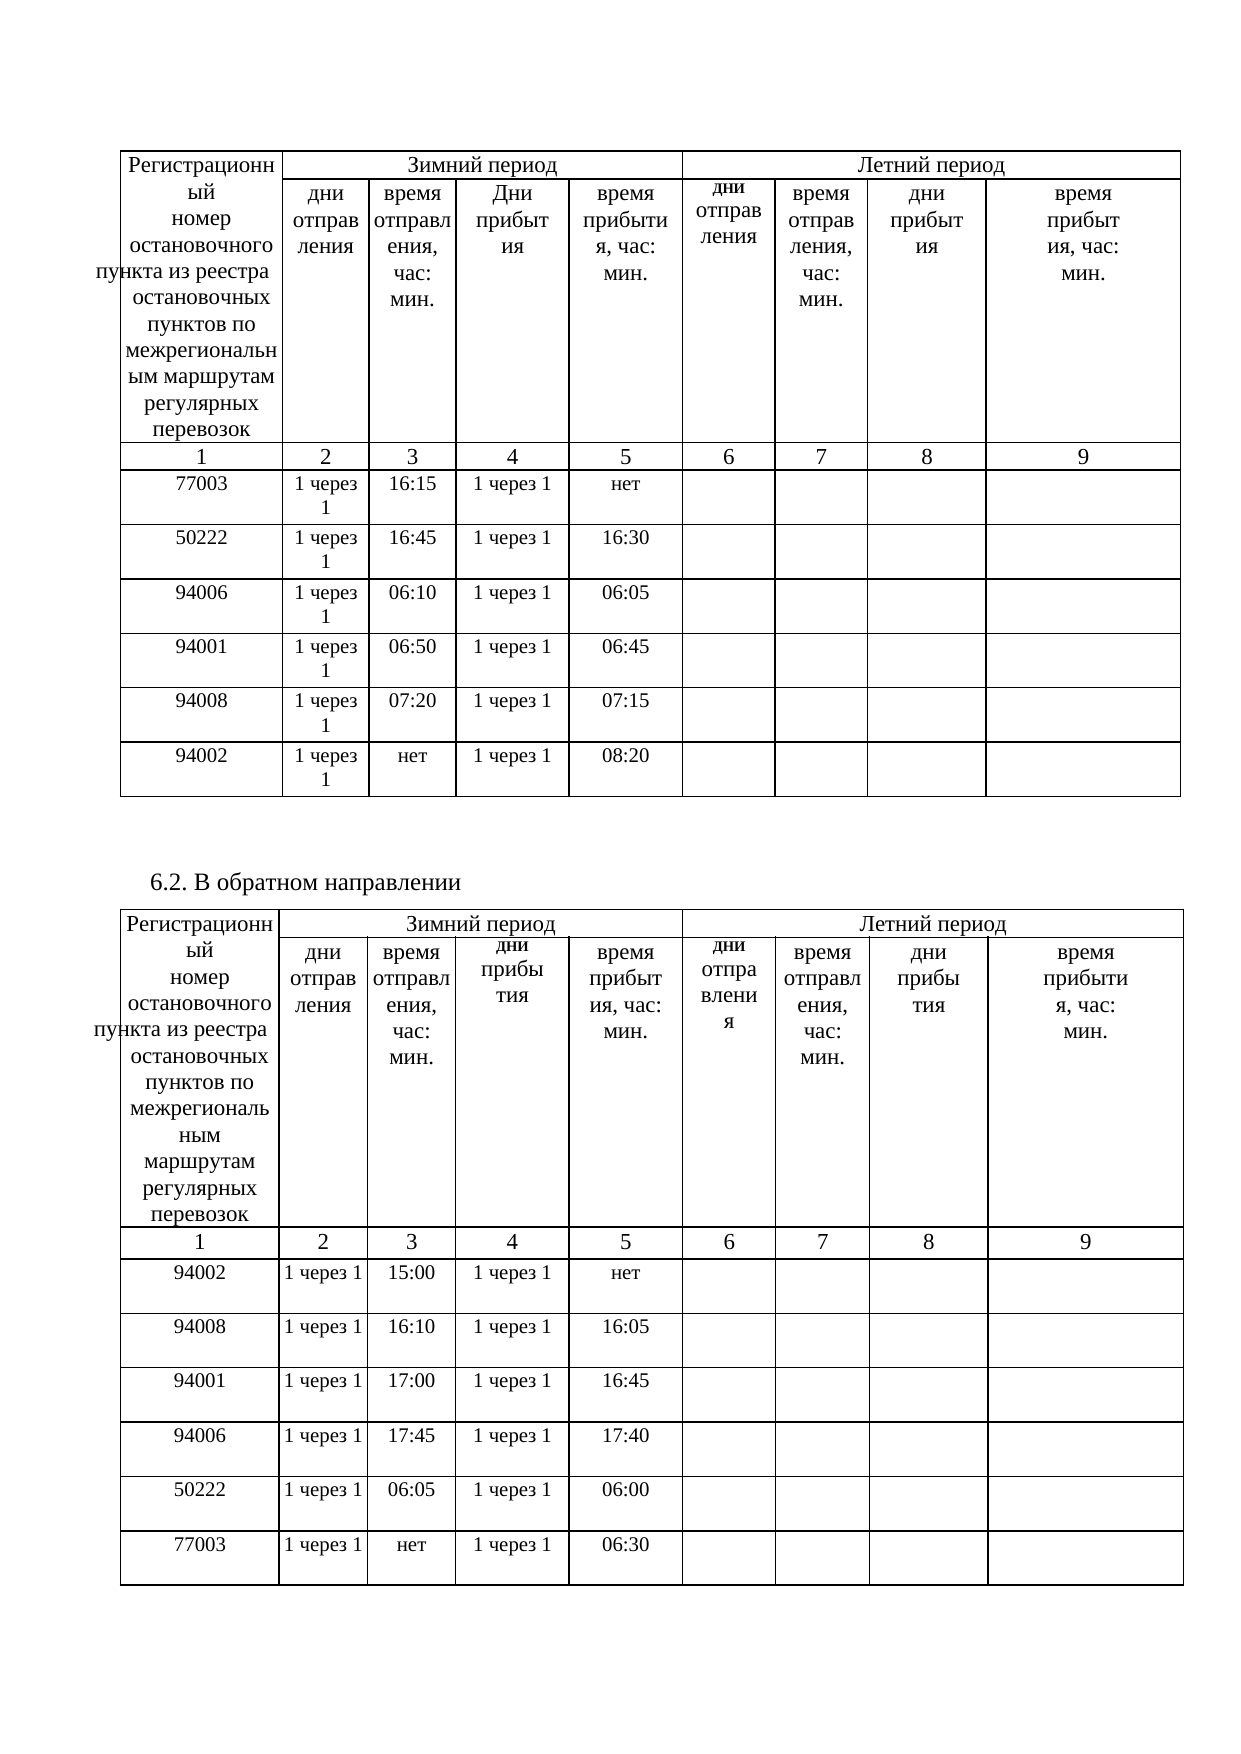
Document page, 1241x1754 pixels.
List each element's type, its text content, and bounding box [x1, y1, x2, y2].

table_cell [987, 743, 1180, 796]
table_cell 1 через 1 [457, 525, 568, 578]
table_cell [683, 743, 774, 796]
table_cell [683, 1368, 775, 1421]
table_cell 07:20 [370, 688, 455, 741]
table_cell 1 через 1 [283, 688, 368, 741]
table_cell ДНИ прибы тия [456, 938, 568, 1226]
table_cell [776, 634, 867, 687]
table_cell [868, 471, 985, 524]
table_cell нет [368, 1532, 455, 1584]
table_cell 2 [283, 443, 368, 469]
table_cell [683, 471, 774, 524]
table_cell нет [370, 743, 455, 796]
table_cell 1 через 1 [280, 1477, 367, 1530]
table_cell [989, 1532, 1183, 1584]
table_cell [987, 580, 1180, 632]
table_cell [776, 1532, 869, 1584]
table_header Зимний период [283, 152, 682, 178]
table_cell 1 через 1 [280, 1423, 367, 1476]
table_cell 5 [570, 443, 682, 469]
table_cell 50222 [121, 1477, 278, 1530]
table_cell 4 [456, 1228, 568, 1258]
table_cell время прибыт ия, час: мин. [987, 180, 1180, 441]
text 6.2. В обратном направлении [150, 867, 1090, 896]
table_cell [776, 688, 867, 741]
table_cell 1 через 1 [456, 1368, 568, 1421]
table_cell время отправ ления, час: мин. [776, 180, 867, 441]
table_cell 94008 [121, 688, 282, 741]
table_cell 16:10 [368, 1314, 455, 1367]
table_header Зимний период [280, 910, 682, 936]
table_cell 1 через 1 [280, 1260, 367, 1312]
table_cell 06:10 [370, 580, 455, 632]
table_cell 1 через 1 [456, 1532, 568, 1584]
table_cell [683, 1423, 775, 1476]
table_cell 1 через 1 [456, 1314, 568, 1367]
table_cell [776, 580, 867, 632]
table_header Регистрационный номер остановочного пункта из реестра остановочных пунктов по межрегиональным маршрутам регулярных перевозок [121, 152, 282, 441]
table_cell [870, 1314, 987, 1367]
table_cell 16:45 [570, 1368, 682, 1421]
table_cell 9 [987, 443, 1180, 469]
table_cell [776, 1423, 869, 1476]
table_cell время прибыти я, час: мин. [989, 938, 1183, 1226]
table_cell 1 через 1 [283, 525, 368, 578]
table_cell 94002 [121, 1260, 278, 1312]
table_cell 6 [683, 1228, 775, 1258]
table_cell [683, 1477, 775, 1530]
table_cell 06:05 [368, 1477, 455, 1530]
table_cell 1 через 1 [456, 1260, 568, 1312]
table_cell [987, 525, 1180, 578]
table_cell 94001 [121, 1368, 278, 1421]
table_cell [868, 743, 985, 796]
table_cell [989, 1368, 1183, 1421]
table_cell 1 через 1 [457, 743, 568, 796]
table_cell 9 [989, 1228, 1183, 1258]
table_cell 07:15 [570, 688, 682, 741]
table_cell 94006 [121, 1423, 278, 1476]
table_cell 1 через 1 [457, 634, 568, 687]
table_header Регистрационный номер остановочного пункта из реестра остановочных пунктов по межрегиональным маршрутам регулярных перевозок [121, 910, 278, 1226]
table_header Летний период [683, 152, 1180, 178]
table_cell 15:00 [368, 1260, 455, 1312]
table_cell [870, 1368, 987, 1421]
table_cell [683, 580, 774, 632]
table_cell ДНИ отправ ления [683, 180, 774, 441]
table_cell [776, 1314, 869, 1367]
table_cell [870, 1260, 987, 1312]
table_cell 1 [121, 1228, 278, 1258]
table_cell 1 через 1 [457, 580, 568, 632]
table_cell 77003 [121, 1532, 278, 1584]
table_cell 94002 [121, 743, 282, 796]
table_cell 8 [868, 443, 985, 469]
table_cell [987, 471, 1180, 524]
table_cell [776, 1368, 869, 1421]
table_cell нет [570, 1260, 682, 1312]
table_cell [868, 634, 985, 687]
table_cell 1 через 1 [283, 471, 368, 524]
table_cell [989, 1260, 1183, 1312]
table_cell [987, 688, 1180, 741]
table_cell [989, 1477, 1183, 1530]
table_cell 06:50 [370, 634, 455, 687]
table_cell дни отправ ления [283, 180, 368, 441]
table_cell [868, 688, 985, 741]
table_cell [683, 1260, 775, 1312]
table_cell [870, 1532, 987, 1584]
table_cell 7 [776, 1228, 869, 1258]
table_cell 08:20 [570, 743, 682, 796]
table_cell 1 через 1 [280, 1368, 367, 1421]
table_cell время прибыт ия, час: мин. [570, 938, 682, 1226]
table_cell 16:30 [570, 525, 682, 578]
table_cell [683, 1314, 775, 1367]
table_cell [683, 1532, 775, 1584]
table_cell [776, 743, 867, 796]
table_cell 06:45 [570, 634, 682, 687]
table_cell 94001 [121, 634, 282, 687]
table_cell 94006 [121, 580, 282, 632]
table_cell 16:45 [370, 525, 455, 578]
table_cell 5 [570, 1228, 682, 1258]
table_cell 06:05 [570, 580, 682, 632]
table_cell 94008 [121, 1314, 278, 1367]
table_cell [870, 1423, 987, 1476]
table_cell [683, 634, 774, 687]
table_cell [989, 1423, 1183, 1476]
table_cell дни отправ ления [280, 938, 367, 1226]
table_cell 06:30 [570, 1532, 682, 1584]
table_cell 2 [280, 1228, 367, 1258]
table_cell время отправл ения, час: мин. [776, 938, 869, 1226]
table_cell дни прибыт ия [868, 180, 985, 441]
table_cell 3 [370, 443, 455, 469]
table_cell [870, 1477, 987, 1530]
table_cell [868, 525, 985, 578]
table_cell 1 через 1 [456, 1423, 568, 1476]
table_cell 1 через 1 [280, 1314, 367, 1367]
table_cell 3 [368, 1228, 455, 1258]
table_cell 50222 [121, 525, 282, 578]
table_cell [776, 1477, 869, 1530]
table_cell [989, 1314, 1183, 1367]
table_cell 7 [776, 443, 867, 469]
table_cell [683, 525, 774, 578]
table_header Летний период [683, 910, 1183, 936]
table_cell 1 через 1 [280, 1532, 367, 1584]
table_cell [776, 471, 867, 524]
table_cell 17:40 [570, 1423, 682, 1476]
table_cell время прибыти я, час: мин. [570, 180, 682, 441]
table_cell время отправл ения, час: мин. [368, 938, 455, 1226]
table_cell 06:00 [570, 1477, 682, 1530]
table_cell [868, 580, 985, 632]
table_cell ДНИ отпра влени я [683, 938, 775, 1226]
table_cell дни прибы тия [870, 938, 987, 1226]
table_cell 17:00 [368, 1368, 455, 1421]
table_cell 16:05 [570, 1314, 682, 1367]
table_cell [987, 634, 1180, 687]
table_cell 1 [121, 443, 282, 469]
table_cell 1 через 1 [456, 1477, 568, 1530]
table_cell 1 через 1 [457, 688, 568, 741]
table_cell 4 [457, 443, 568, 469]
table_cell 1 через 1 [283, 634, 368, 687]
table_cell [776, 525, 867, 578]
table_cell [776, 1260, 869, 1312]
table_cell 77003 [121, 471, 282, 524]
table_cell 17:45 [368, 1423, 455, 1476]
table_cell 1 через 1 [283, 580, 368, 632]
table_cell 1 через 1 [283, 743, 368, 796]
table_cell 1 через 1 [457, 471, 568, 524]
table_cell время отправл ения, час: мин. [370, 180, 455, 441]
table_cell [683, 688, 774, 741]
table_cell Дни прибыт ия [457, 180, 568, 441]
table_cell 6 [683, 443, 774, 469]
table_cell нет [570, 471, 682, 524]
table_cell 8 [870, 1228, 987, 1258]
table_cell 16:15 [370, 471, 455, 524]
